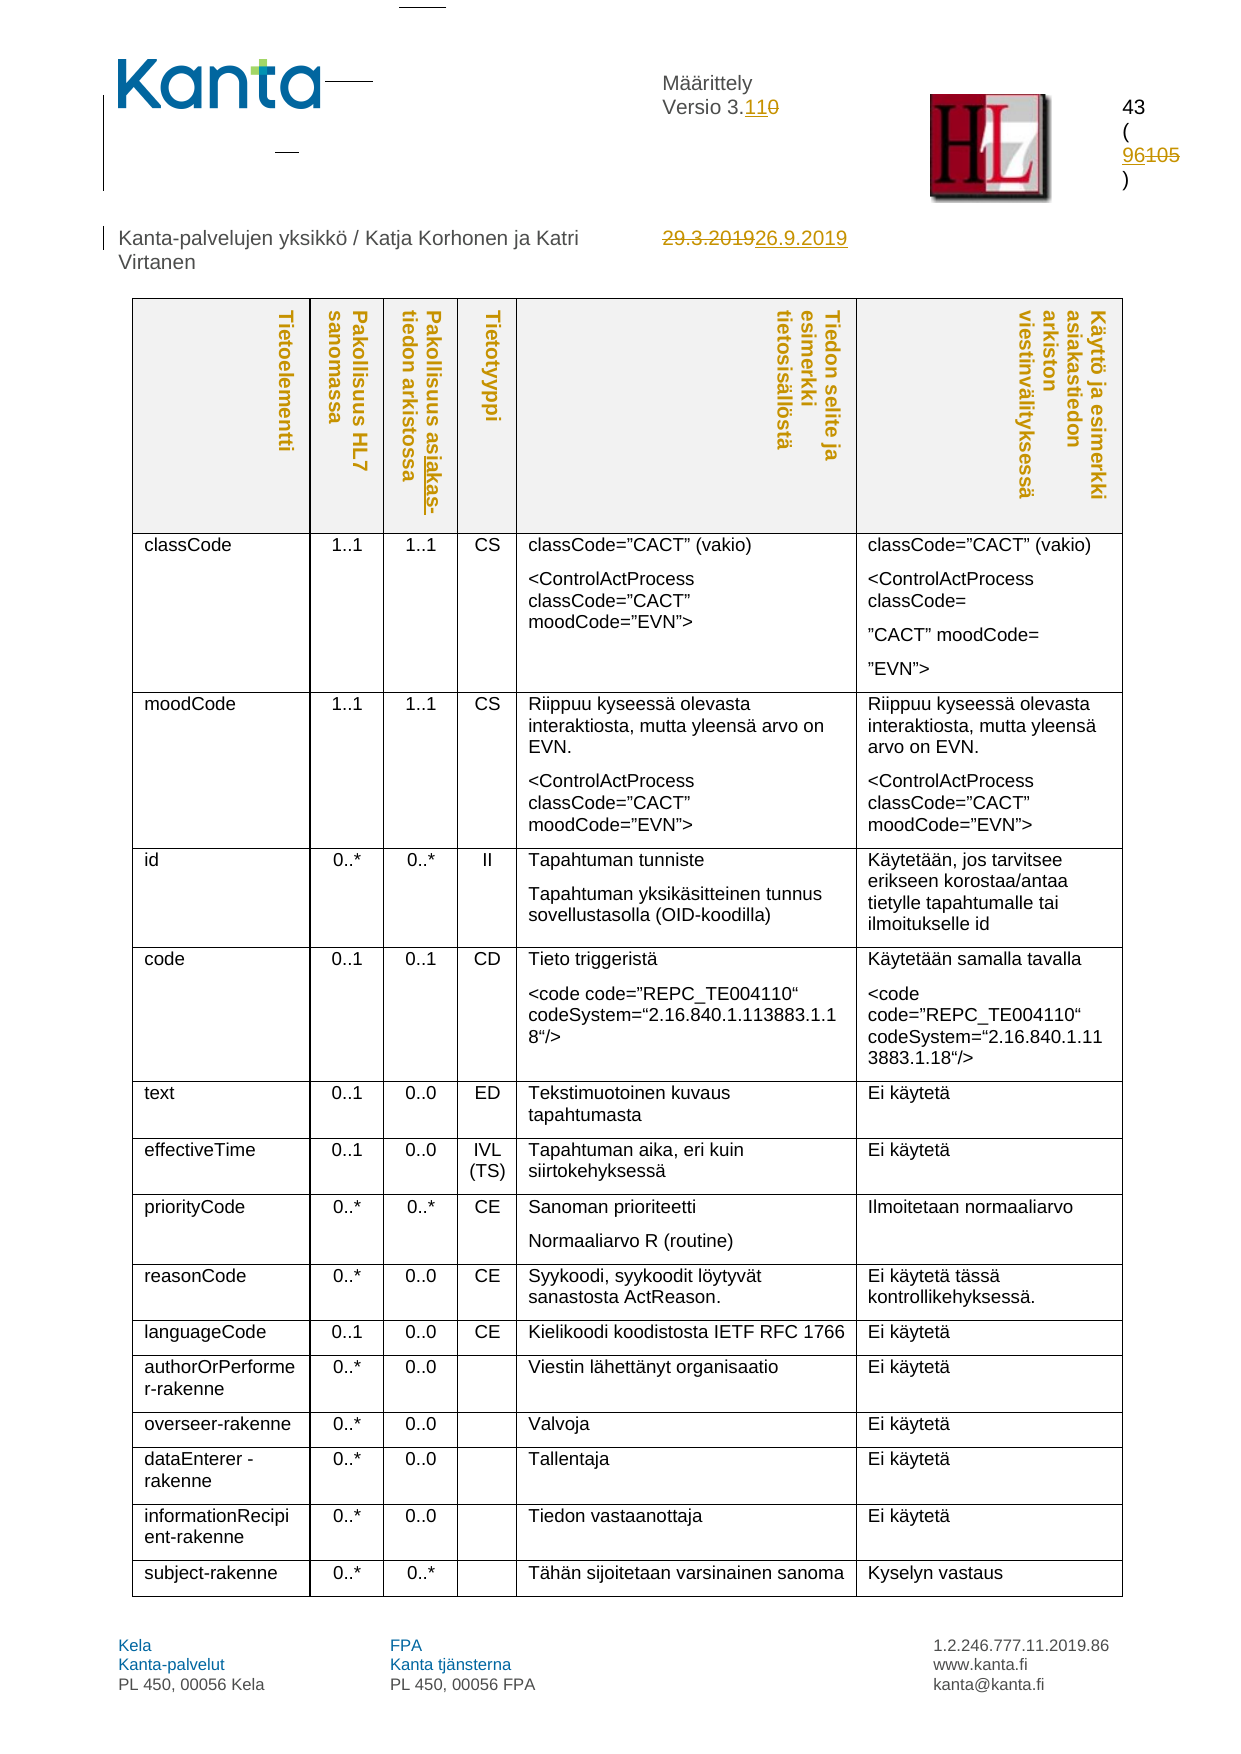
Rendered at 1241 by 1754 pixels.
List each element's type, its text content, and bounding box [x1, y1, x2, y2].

table_cell CS [458, 534, 516, 692]
table_cell Tekstimuotoinen kuvaus tapahtumasta [517, 1082, 856, 1138]
table_cell Ei käytetä tässä kontrollikehyksessä. [857, 1265, 1122, 1320]
table_cell CD [458, 948, 516, 1081]
table_header Pakollisuus HL7 sanomassa [311, 299, 383, 533]
table_cell Tapahtuman tunniste Tapahtuman yksikäsitteinen tunnus sovellustasolla (OID-koodilla) [517, 849, 856, 947]
table_cell 0..* [311, 1413, 383, 1447]
table_cell Riippuu kyseessä olevasta interaktiosta, mutta yleensä arvo on EVN. <ControlActProcess classCode=”CACT” moodCode=”EVN”> [857, 693, 1122, 847]
table_cell 0..1 [311, 948, 383, 1081]
table_cell 1..1 [311, 693, 383, 847]
table_cell 0..* [384, 1561, 457, 1596]
table_cell [458, 1413, 516, 1447]
table_header Käyttö ja esimerkki asiakastiedon arkiston viestinvälityksessä [857, 299, 1122, 533]
table_cell priorityCode [133, 1195, 309, 1263]
table_cell Käytetään samalla tavalla <code code=”REPC_TE004110“ codeSystem=“2.16.840.1.113883.1.18“/> [857, 948, 1122, 1081]
table_cell 1..1 [384, 534, 457, 692]
table_cell [458, 1448, 516, 1504]
picture [930, 94, 1053, 203]
table_cell Ei käytetä [857, 1139, 1122, 1194]
table_cell Sanoman prioriteetti Normaaliarvo R (routine) [517, 1195, 856, 1263]
table_cell effectiveTime [133, 1139, 309, 1194]
table_cell Kyselyn vastaus [857, 1561, 1122, 1596]
table_cell 0..* [311, 1505, 383, 1560]
table_header Pakollisuus as tiedon arkistossa [384, 299, 457, 533]
table_cell Tiedon vastaanottaja [517, 1505, 856, 1560]
table_cell moodCode [133, 693, 309, 847]
table_cell 0..* [311, 1561, 383, 1596]
table_cell 0..0 [384, 1082, 457, 1138]
table_cell CE [458, 1195, 516, 1263]
table_cell Käytetään, jos tarvitsee erikseen korostaa/antaa tietylle tapahtumalle tai ilmoitukselle id [857, 849, 1122, 947]
table_cell Ilmoitetaan normaaliarvo [857, 1195, 1122, 1263]
table_cell informationRecipient-rakenne [133, 1505, 309, 1560]
table_cell id [133, 849, 309, 947]
table_cell reasonCode [133, 1265, 309, 1320]
table_cell authorOrPerformer-rakenne [133, 1356, 309, 1412]
table_cell subject-rakenne [133, 1561, 309, 1596]
table_cell Ei käytetä [857, 1082, 1122, 1138]
table_cell CE [458, 1321, 516, 1355]
table_cell Kielikoodi koodistosta IETF RFC 1766 [517, 1321, 856, 1355]
table_cell overseer-rakenne [133, 1413, 309, 1447]
table_cell classCode=”CACT” (vakio) <ControlActProcess classCode= ”CACT” moodCode= ”EVN”> [857, 534, 1122, 692]
table_cell 0..0 [384, 1448, 457, 1504]
table_cell classCode [133, 534, 309, 692]
table_cell Ei käytetä [857, 1321, 1122, 1355]
table_cell Riippuu kyseessä olevasta interaktiosta, mutta yleensä arvo on EVN. <ControlActProcess classCode=”CACT” moodCode=”EVN”> [517, 693, 856, 847]
table_cell [458, 1505, 516, 1560]
table_cell text [133, 1082, 309, 1138]
table_cell 0..* [311, 1356, 383, 1412]
table_cell CE [458, 1265, 516, 1320]
table_cell 0..0 [384, 1321, 457, 1355]
table_cell 0..* [311, 849, 383, 947]
picture [118, 59, 321, 109]
table_cell Valvoja [517, 1413, 856, 1447]
table_cell Viestin lähettänyt organisaatio [517, 1356, 856, 1412]
table_cell 0..1 [311, 1321, 383, 1355]
table_cell IVL (TS) [458, 1139, 516, 1194]
table_cell 0..0 [384, 1356, 457, 1412]
table_cell Syykoodi, syykoodit löytyvät sanastosta ActReason. [517, 1265, 856, 1320]
table_cell CS [458, 693, 516, 847]
table_cell classCode=”CACT” (vakio) <ControlActProcess classCode=”CACT” moodCode=”EVN”> [517, 534, 856, 692]
table_cell 0..0 [384, 1265, 457, 1320]
table_cell languageCode [133, 1321, 309, 1355]
table_cell II [458, 849, 516, 947]
table_cell 1..1 [311, 534, 383, 692]
table_cell 0..0 [384, 1505, 457, 1560]
table_cell [458, 1561, 516, 1596]
table_header Tietotyyppi [458, 299, 516, 533]
table_cell 0..0 [384, 1413, 457, 1447]
table_cell 0..0 [384, 1139, 457, 1194]
table_cell Ei käytetä [857, 1413, 1122, 1447]
table_header Tietoelementti [133, 299, 309, 533]
table_cell 1..1 [384, 693, 457, 847]
table_cell [458, 1356, 516, 1412]
table_cell Ei käytetä [857, 1356, 1122, 1412]
table_cell Ei käytetä [857, 1448, 1122, 1504]
table_cell 0..* [384, 1195, 457, 1263]
table_cell 0..* [311, 1448, 383, 1504]
table_header Tiedon selite ja esimerkki tietosisällöstä [517, 299, 856, 533]
table_cell 0..1 [384, 948, 457, 1081]
table_cell code [133, 948, 309, 1081]
table_cell Tallentaja [517, 1448, 856, 1504]
table_cell ED [458, 1082, 516, 1138]
table_cell 0..* [384, 849, 457, 947]
table_cell Ei käytetä [857, 1505, 1122, 1560]
table_cell Tähän sijoitetaan varsinainen sanoma eli payload [517, 1561, 856, 1596]
table_cell Tieto triggeristä <code code=”REPC_TE004110“ codeSystem=“2.16.840.1.113883.1.18“/> [517, 948, 856, 1081]
table_cell 0..1 [311, 1139, 383, 1194]
table_cell Tapahtuman aika, eri kuin siirtokehyksessä [517, 1139, 856, 1194]
table_cell dataEnterer -rakenne [133, 1448, 309, 1504]
table_cell 0..1 [311, 1082, 383, 1138]
table_cell 0..* [311, 1195, 383, 1263]
table_cell 0..* [311, 1265, 383, 1320]
